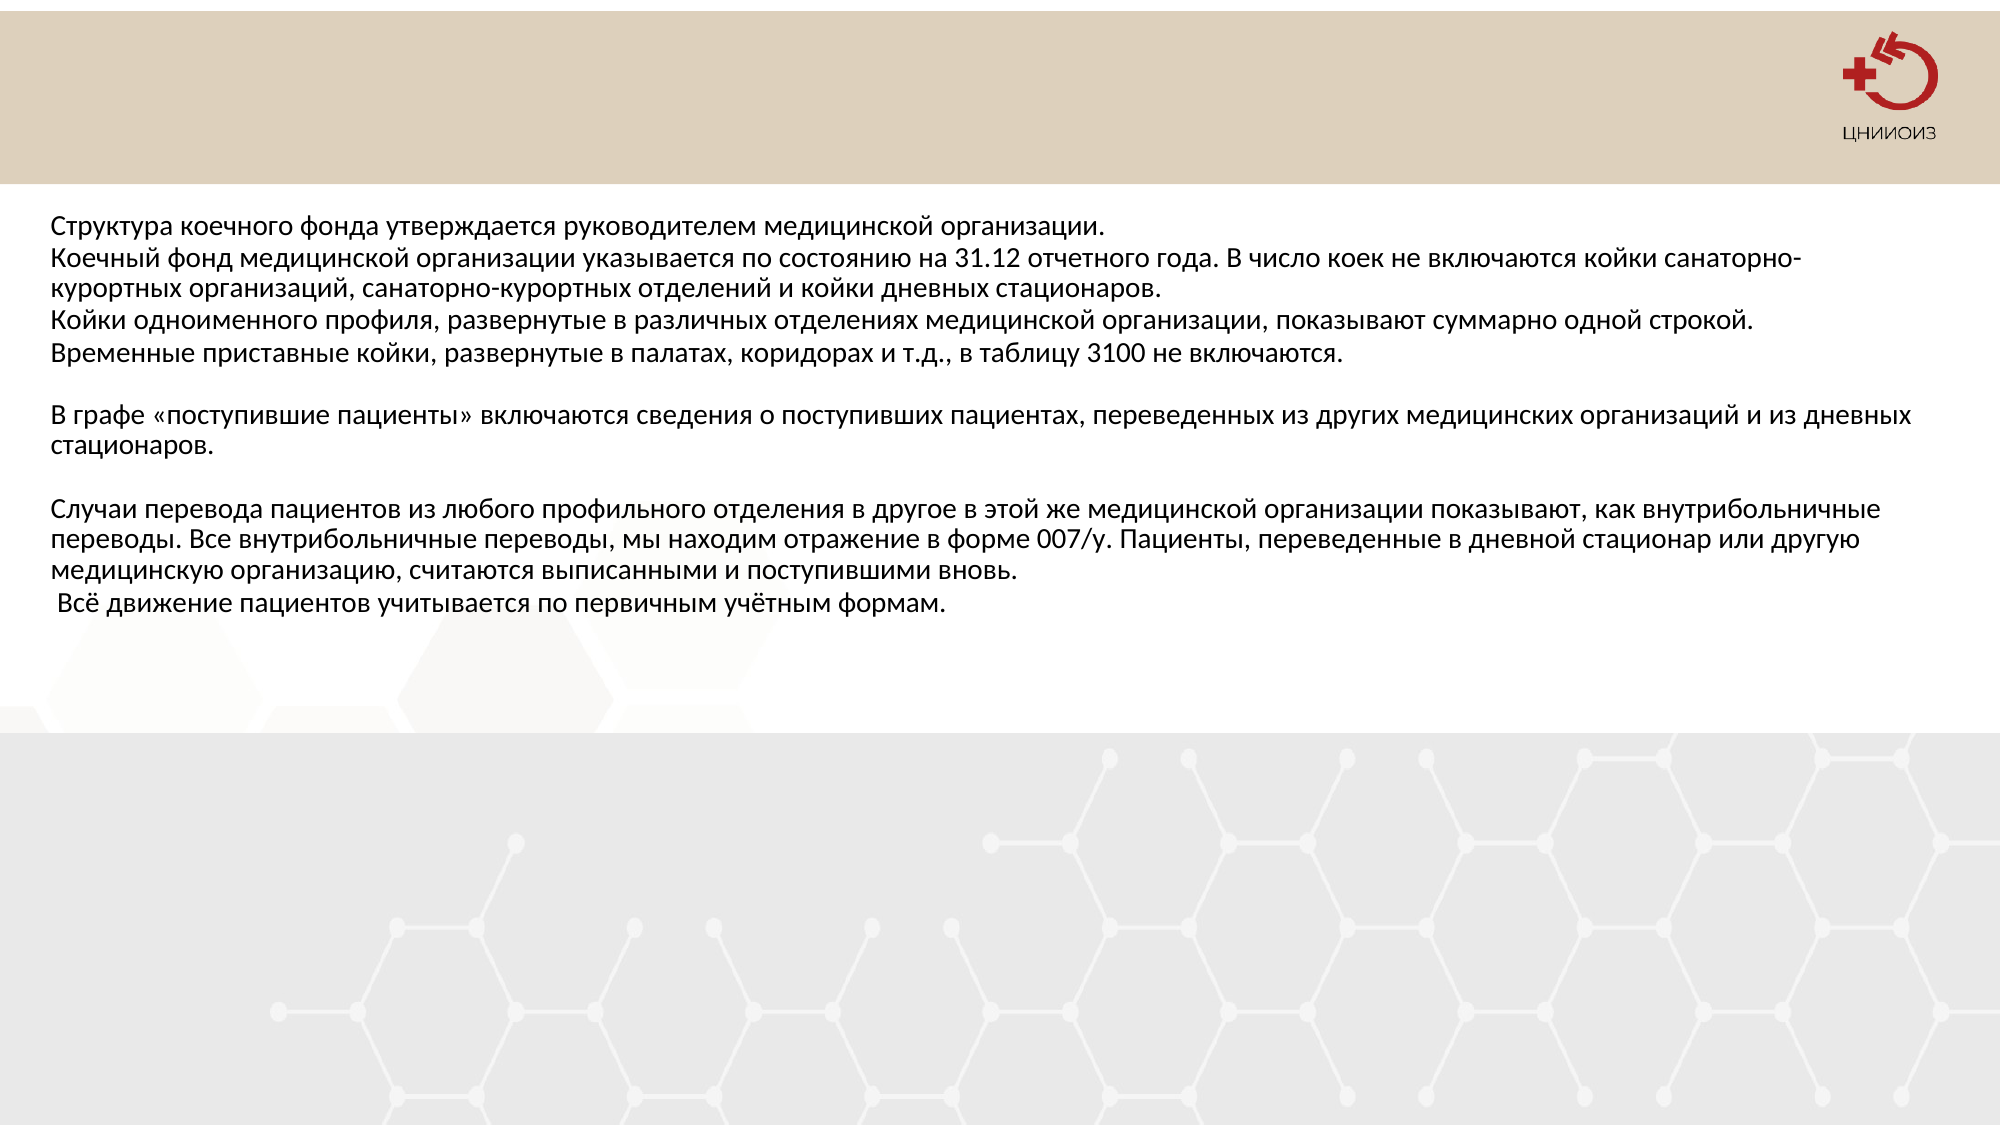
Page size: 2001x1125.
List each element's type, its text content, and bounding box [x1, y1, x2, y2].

text Структура коечного фонда утверждается руководителем медицинской организации. [50, 208, 2000, 242]
text Коечный фонд медицинской организации указывается по состоянию на 31.12 отчетного года. В число коек не включаются койки санаторно- курортных организаций, санаторно-курортных отделений и койки дневных стационаров. [50, 243, 1859, 305]
text Временные приставные койки, развернутые в палатах, коридорах и т.д., в таблицу 3100 не включаются. [50, 336, 2000, 369]
text Койки одноименного профиля, развернутые в различных отделениях медицинской организации, показывают суммарно одной строкой. [50, 305, 2000, 336]
text В графе «поступившие пациенты» включаются сведения о поступивших пациентах, переведенных из других медицинских организаций и из дневных стационаров. [50, 400, 2000, 462]
picture [0, 501, 2000, 1125]
picture [1843, 31, 1938, 142]
text Всё движение пациентов учитывается по первичным учётным формам. [57, 587, 2000, 619]
text Случаи перевода пациентов из любого профильного отделения в другое в этой же медицинской организации показывают, как внутрибольничные переводы. Все внутрибольничные переводы, мы находим отражение в форме 007/у. Пациенты, переведенные в дневной стационар или другую медицинскую организацию, считаются выписанными и поступившими вновь. [50, 493, 2000, 587]
